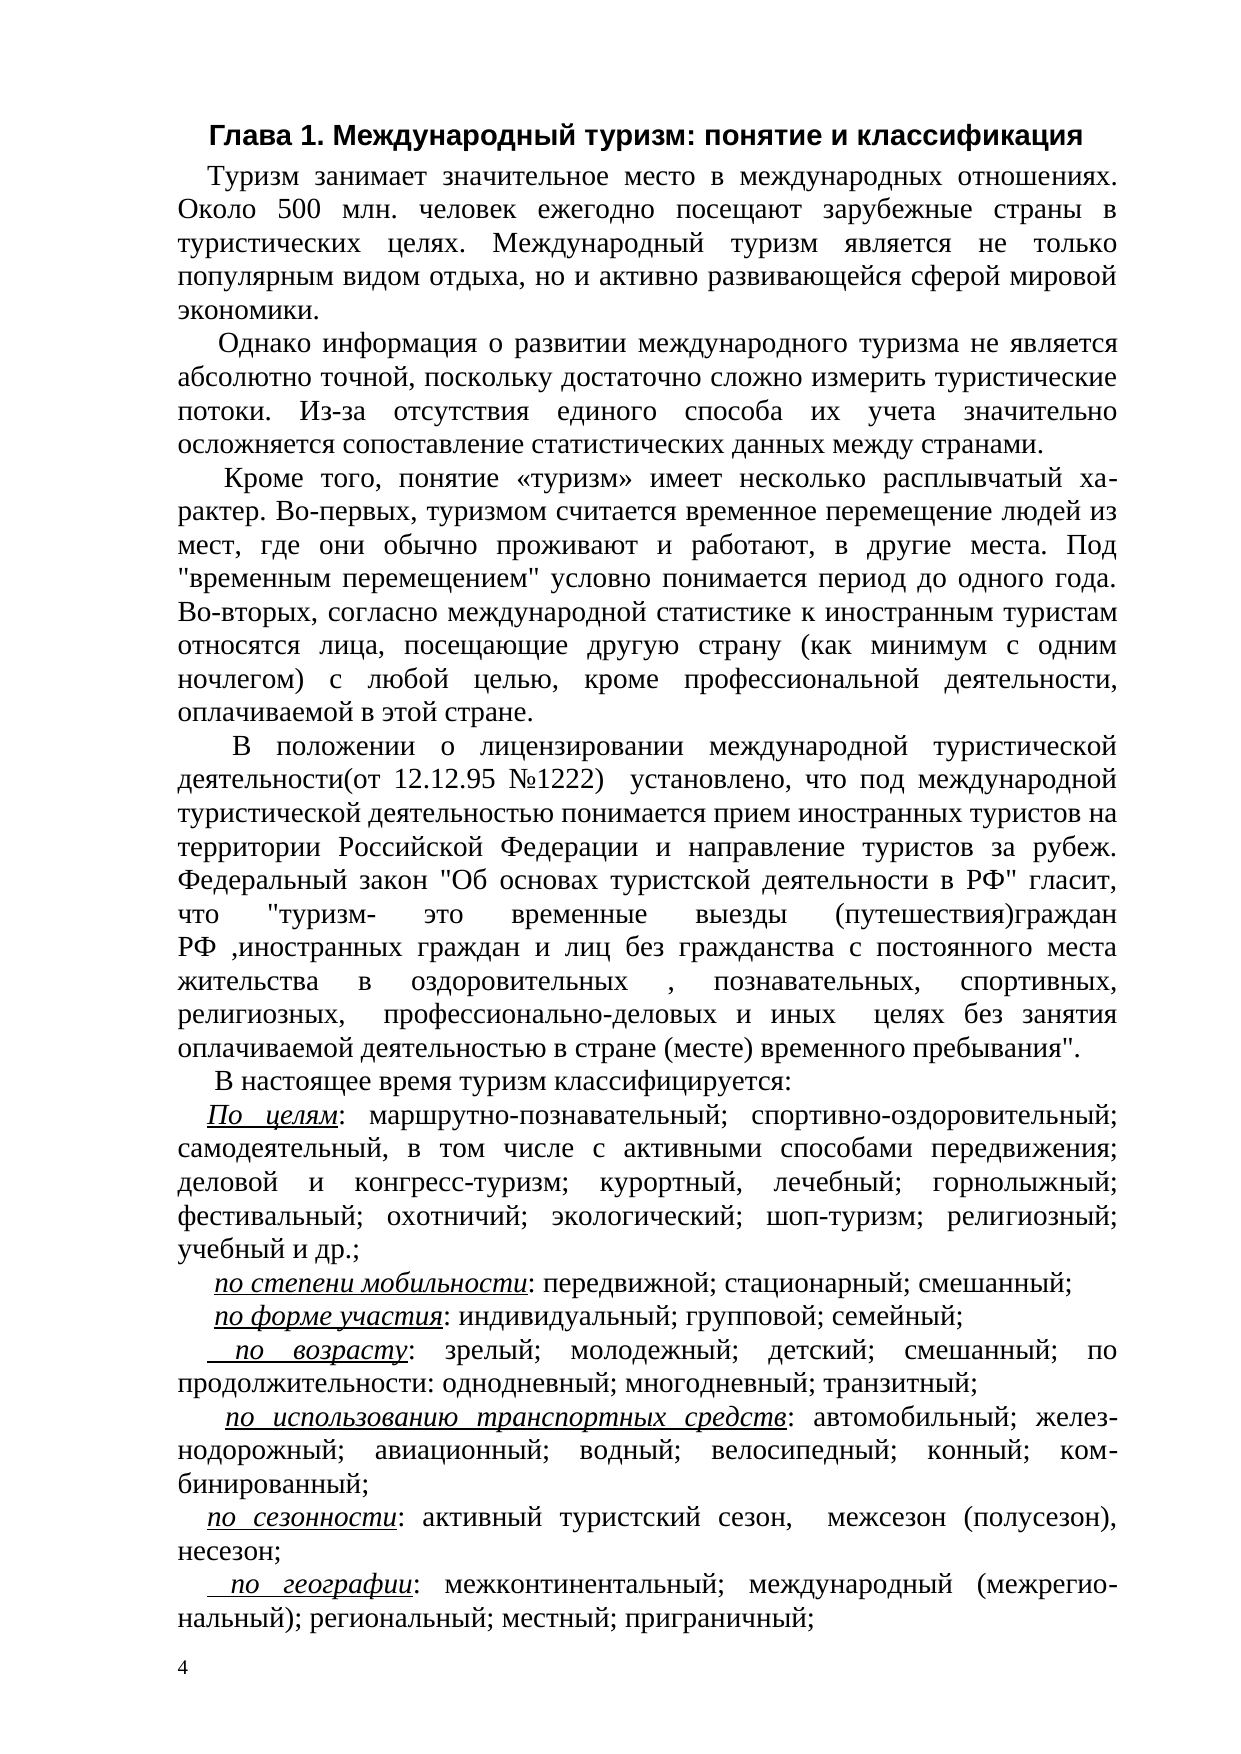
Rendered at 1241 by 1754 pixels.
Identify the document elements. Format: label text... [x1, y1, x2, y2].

text Однако информация о развитии международного туризма не является абсолютно точной, поскольку достаточно сложно измерить туристические потоки. Из-за отсутствия единого способа их учета значительно осложняется сопоставление статистических данных между странами. [177, 326, 1118, 460]
text По целям: маршрутно-познавательный; спортивно-оздоровительный; самодеятельный, в том числе с активными способами передвижения; деловой и конгресс-туризм; курортный, лечебный; горнолыжный; фестивальный; охотничий; экологический; шоп-туризм; религиозный; учебный и др.; [177, 1097, 1118, 1265]
text Туризм занимает значительное место в международных отношениях. Около 500 млн. человек ежегодно посещают зарубежные страны в туристических целях. Международный туризм является не только популярным видом отдыха, но и активно развивающейся сферой мировой экономики. [177, 158, 1118, 326]
text Кроме того, понятие «туризм» имеет несколько расплывчатый характер. Во-первых, туризмом считается временное перемещение людей из мест, где они обычно проживают и работают, в другие места. Под "временным перемещением" условно понимается период до одного года. Во-вторых, согласно международной статистике к иностранным туристам относятся лица, посещающие другую страну (как минимум с одним ночлегом) с любой целью, кроме профессиональной деятельности, оплачиваемой в этой стране. [177, 460, 1118, 728]
text по использованию транспортных средств: автомобильный; железнодорожный; авиационный; водный; велосипедный; конный; комбинированный; [177, 1399, 1118, 1499]
text В настоящее время туризм классифицируется: [177, 1063, 1118, 1097]
text по сезонности: активный туристский сезон, межсезон (полусезон), несезон; [177, 1499, 1118, 1567]
text по географии: межконтинентальный; международный (межрегиональный); региональный; местный; приграничный; [177, 1567, 1118, 1634]
subtitle Глава 1. Международный туризм: понятие и классификация [177, 118, 1118, 152]
text по возрасту: зрелый; молодежный; детский; смешанный; по продолжительности: однодневный; многодневный; транзитный; [177, 1332, 1118, 1399]
text по степени мобильности: передвижной; стационарный; смешанный; [177, 1265, 1118, 1298]
text по форме участия: индивидуальный; групповой; семейный; [177, 1298, 1118, 1332]
text В положении о лицензировании международной туристической деятельности(от 12.12.95 №1222) установлено, что под международной туристической деятельностью понимается прием иностранных туристов на территории Российской Федерации и направление туристов за рубеж. Федеральный закон "Об основах туристской деятельности в РФ" гласит, что "туризм- это временные выезды (путешествия)граждан РФ ,иностранных граждан и лиц без гражданства с постоянного места жительства в оздоровительных , познавательных, спортивных, религиозных, профессионально-деловых и иных целях без занятия оплачиваемой деятельностью в стране (месте) временного пребывания". [177, 728, 1118, 1063]
